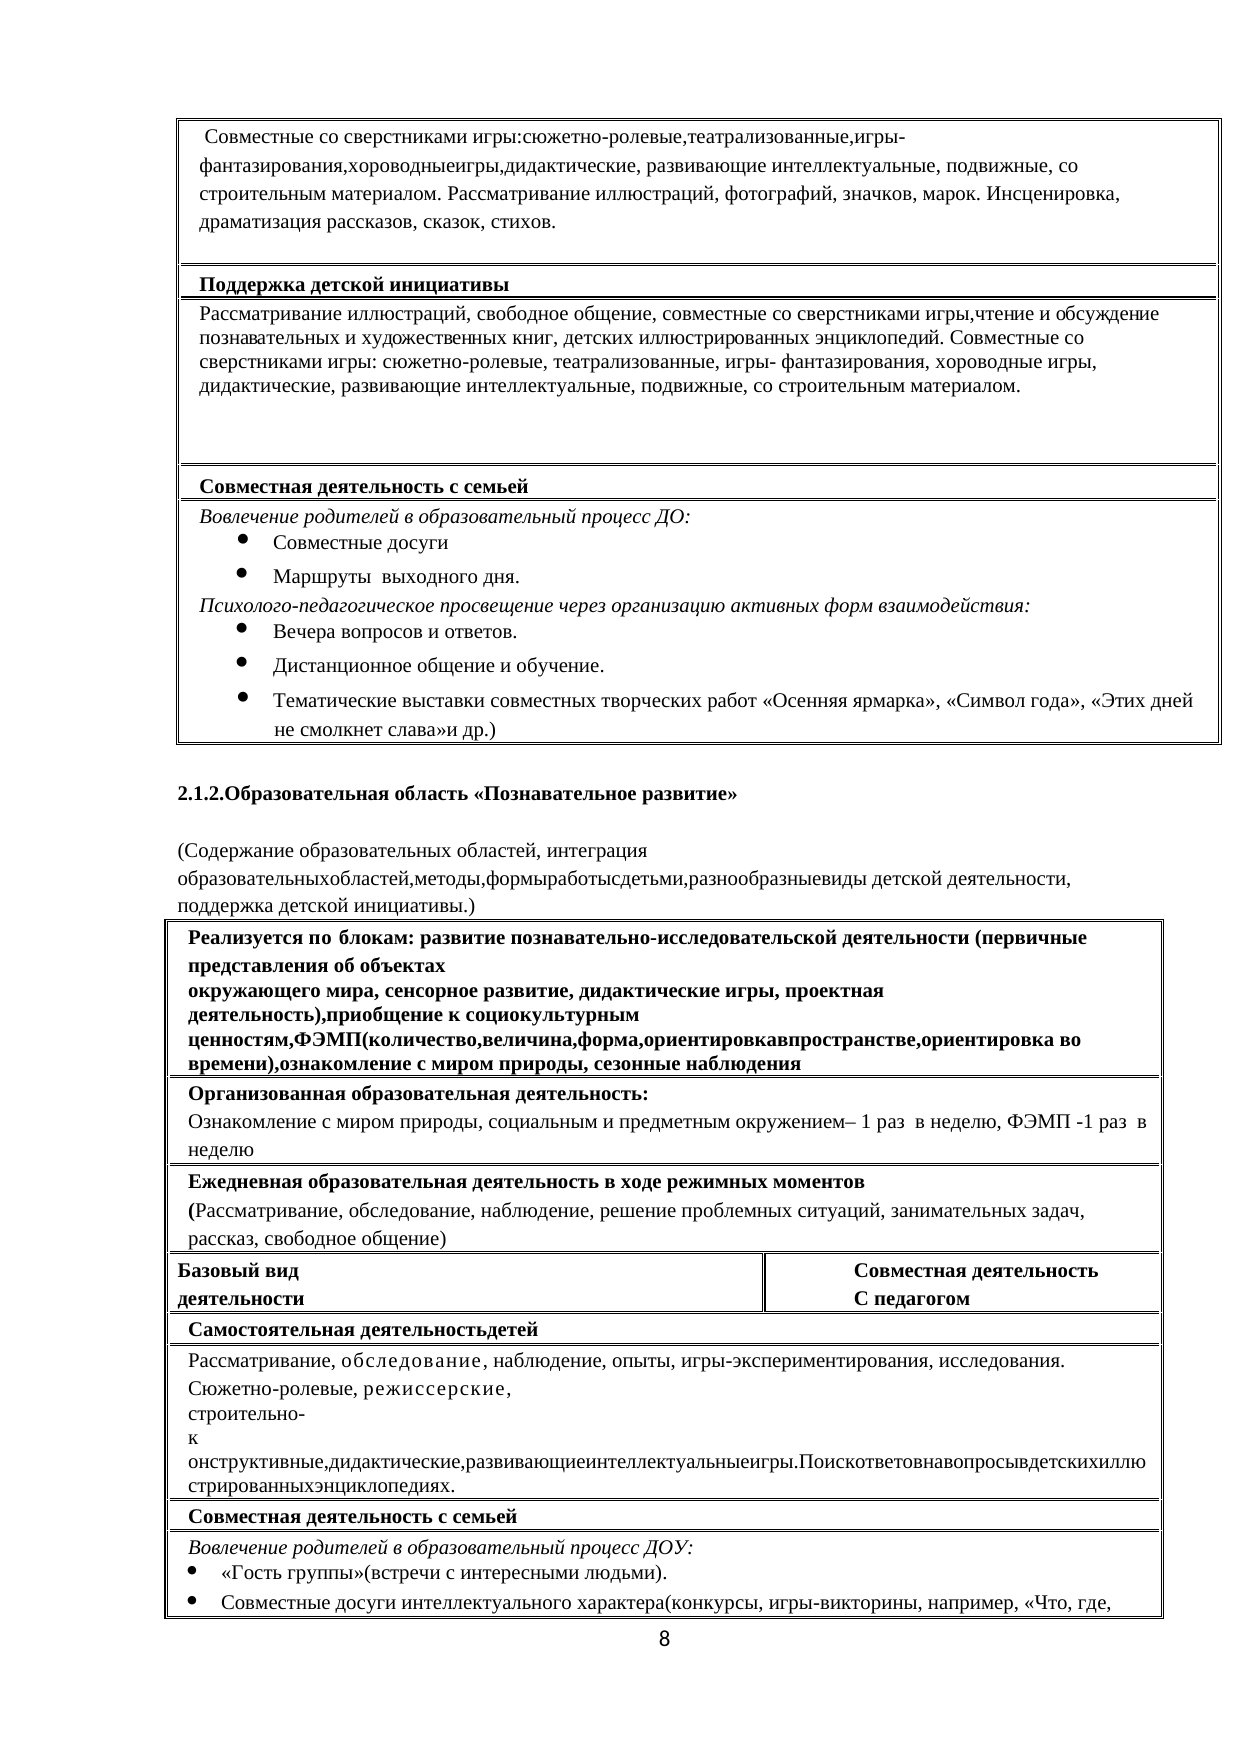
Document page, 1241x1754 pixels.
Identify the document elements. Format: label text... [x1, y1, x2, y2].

table_cell Организованная образовательная деятельность: Ознакомление с миром природы, социальным и предметным окружением– 1 раз в неделю, ФЭМП -1 раз в неделю [168, 1075, 1161, 1162]
table_cell Поддержка детской инициативы [177, 263, 1220, 296]
table_cell Совместная деятельность с семьей [179, 463, 1218, 498]
table_cell Совместная деятельность с семьей [168, 1498, 1161, 1529]
text (Содержание образовательных областей, интеграция образовательныхобластей,методы,формыработысдетьми,разнообразныевиды детской деятельности, поддержка детской инициативы.) [177, 835, 1152, 918]
table_cell Вовлечение родителей в образовательный процесс ДО: Совместные досуги Маршруты выходного дня. Психолого-педагогическое просвещение через организацию активных форм взаимодействия: Вечера вопросов и ответов. Дистанционное общение и обучение. Тематические выставки совместных творческих работ «Осенняя ярмарка», «Символ года», «Этих дней не смолкнет слава»и др.) [177, 498, 1220, 742]
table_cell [166, 1529, 1163, 1616]
table_cell Базовый вид деятельности [166, 1251, 764, 1311]
table_cell Самостоятельная деятельностьдетей [166, 1311, 1163, 1342]
table_header Реализуется по блокам: развитие познавательно-исследовательской деятельности (первичные представления об объектах окружающего мира, сенсорное развитие, дидактические игры, проектная деятельность),приобщение к социокультурным ценностям,ФЭМП(количество,величина,форма,ориентировкавпространстве,ориентировка во времени),ознакомление с миром природы, сезонные наблюдения [168, 922, 1161, 1074]
text 2.1.2.Образовательная область «Познавательное развитие» [177, 781, 1152, 805]
table_cell Рассматривание, обследование, наблюдение, опыты, игры-экспериментирования, исследования. Сюжетно-ролевые, режиссерские, строительно-конструктивные,дидактические,развивающиеинтеллектуальныеигры.Поискответовнавопросывдетскихиллюстрированныхэнциклопедиях. [168, 1343, 1161, 1497]
table_cell Ежедневная образовательная деятельность в ходе режимных моментов (Рассматривание, обследование, наблюдение, решение проблемных ситуаций, занимательных задач, рассказ, свободное общение) [168, 1163, 1161, 1251]
table_cell Совместная деятельность С педагогом [764, 1251, 1163, 1311]
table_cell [179, 121, 1218, 263]
table_cell Рассматривание иллюстраций, свободное общение, совместные со сверстниками игры,чтение и обсуждение познавательных и художественных книг, детских иллюстрированных энциклопедий. Совместные со сверстниками игры: сюжетно-ролевые, театрализованные, игры- фантазирования, хороводные игры, дидактические, развивающие интеллектуальные, подвижные, со строительным материалом. [179, 296, 1218, 463]
